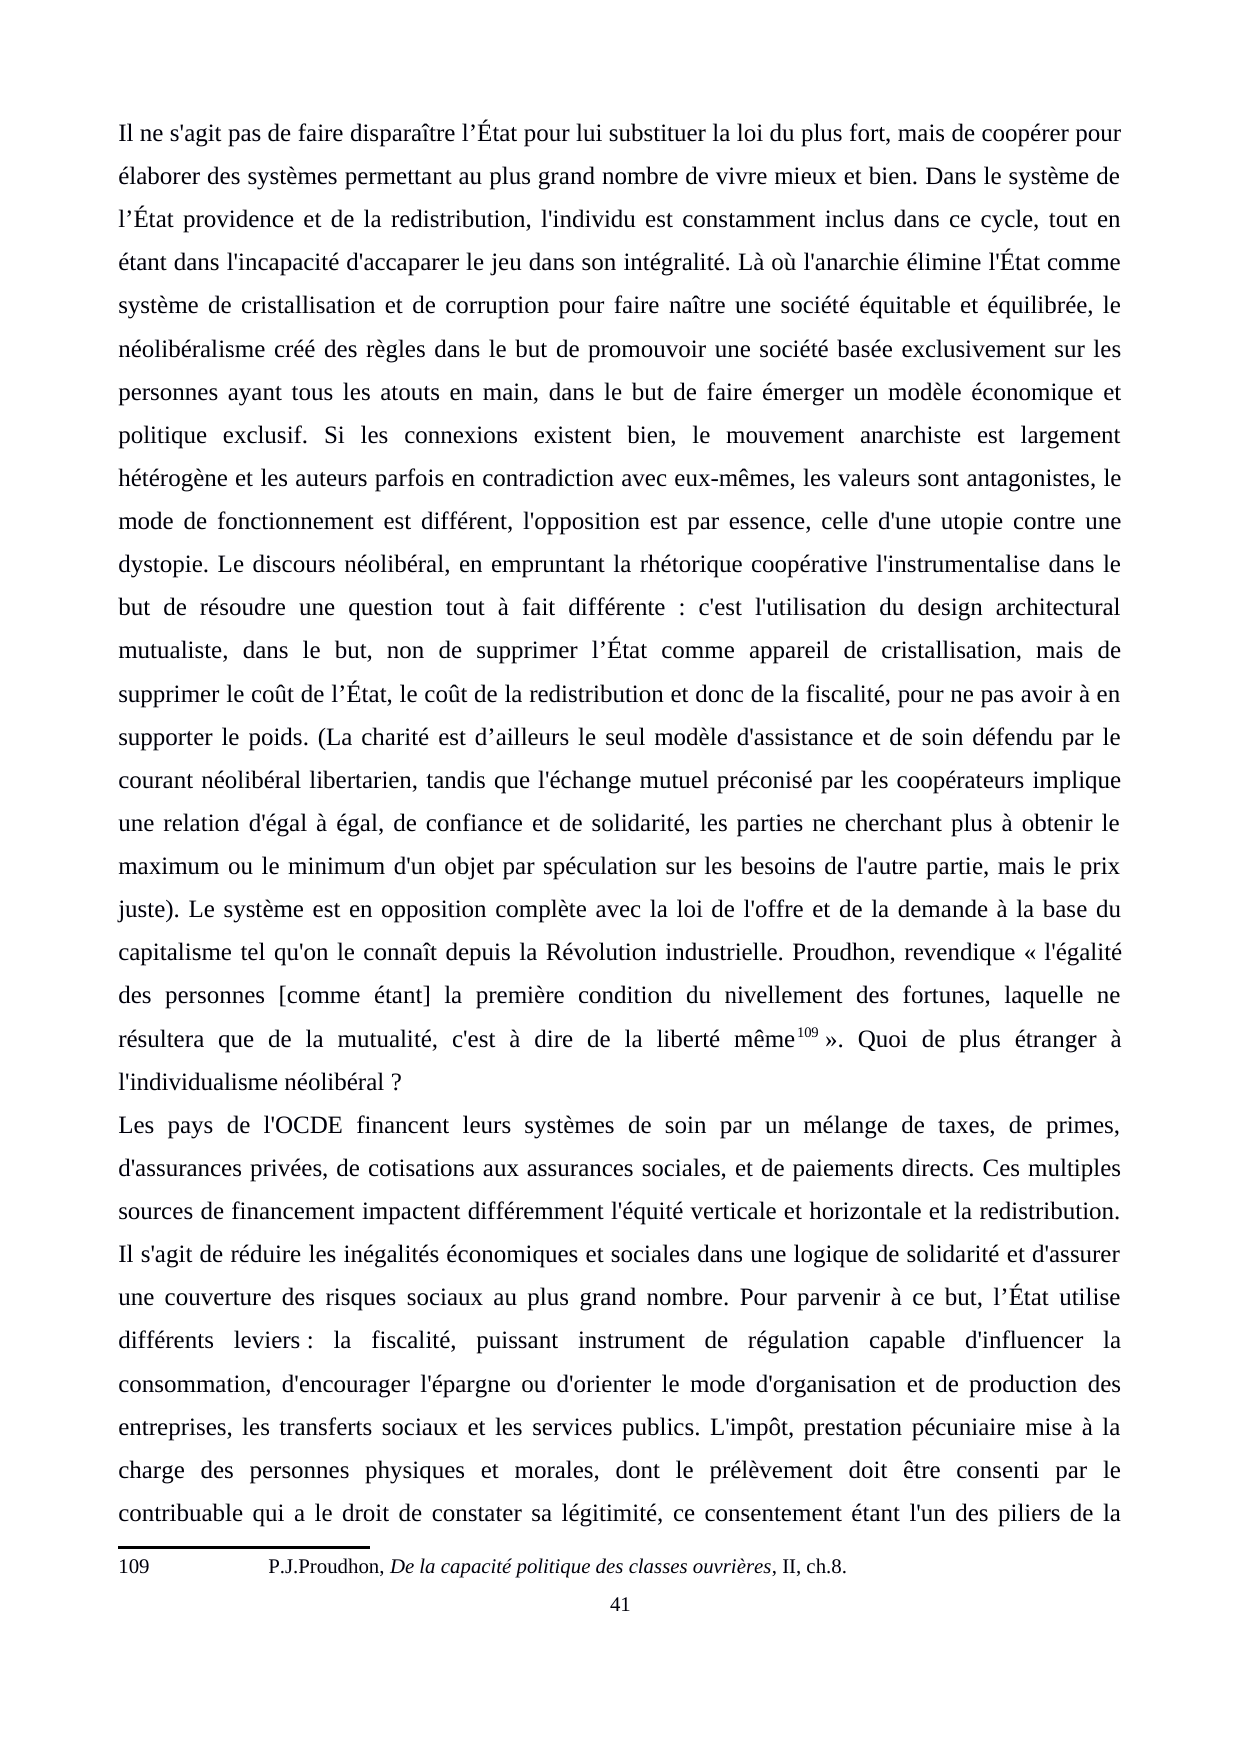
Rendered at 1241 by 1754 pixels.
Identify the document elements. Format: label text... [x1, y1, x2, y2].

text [118, 1110, 1122, 1527]
text Il ne s'agit pas de faire disparaître l’État pour lui substituer la loi du plus fort, mais de coopérer pour élaborer des systèmes permettant au plus grand nombre de vivre mieux et bien. Dans le système de l’État providence et de la redistribution, l'individu est constamment inclus dans ce cycle, tout en étant dans l'incapacité d'accaparer le jeu dans son intégralité. Là où l'anarchie élimine l'État comme système de cristallisation et de corruption pour faire naître une société équitable et équilibrée, le néolibéralisme créé des règles dans le but de promouvoir une société basée exclusivement sur les personnes ayant tous les atouts en main, dans le but de faire émerger un modèle économique et politique exclusif. Si les connexions existent bien, le mouvement anarchiste est largement hétérogène et les auteurs parfois en contradiction avec eux-mêmes, les valeurs sont antagonistes, le mode de fonctionnement est différent, l'opposition est par essence, celle d'une utopie contre une dystopie. Le discours néolibéral, en empruntant la rhétorique coopérative l'instrumentalise dans le but de résoudre une question tout à fait différente : c'est l'utilisation du design architectural mutualiste, dans le but, non de supprimer l’État comme appareil de cristallisation, mais de supprimer le coût de l’État, le coût de la redistribution et donc de la fiscalité, pour ne pas avoir à en supporter le poids. (La charité est d’ailleurs le seul modèle d'assistance et de soin défendu par le courant néolibéral libertarien, tandis que l'échange mutuel préconisé par les coopérateurs implique une relation d'égal à égal, de confiance et de solidarité, les parties ne cherchant plus à obtenir le maximum ou le minimum d'un objet par spéculation sur les besoins de l'autre partie, mais le prix juste). Le système est en opposition complète avec la loi de l'offre et de la demande à la base du capitalisme tel qu'on le connaît depuis la Révolution industrielle. Proudhon, revendique « l'égalité des personnes [comme étant] la première condition du nivellement des fortunes, laquelle ne résultera que de la mutualité, c'est à dire de la liberté même ». Quoi de plus étranger à l'individualisme néolibéral ? [118, 118, 1122, 1096]
